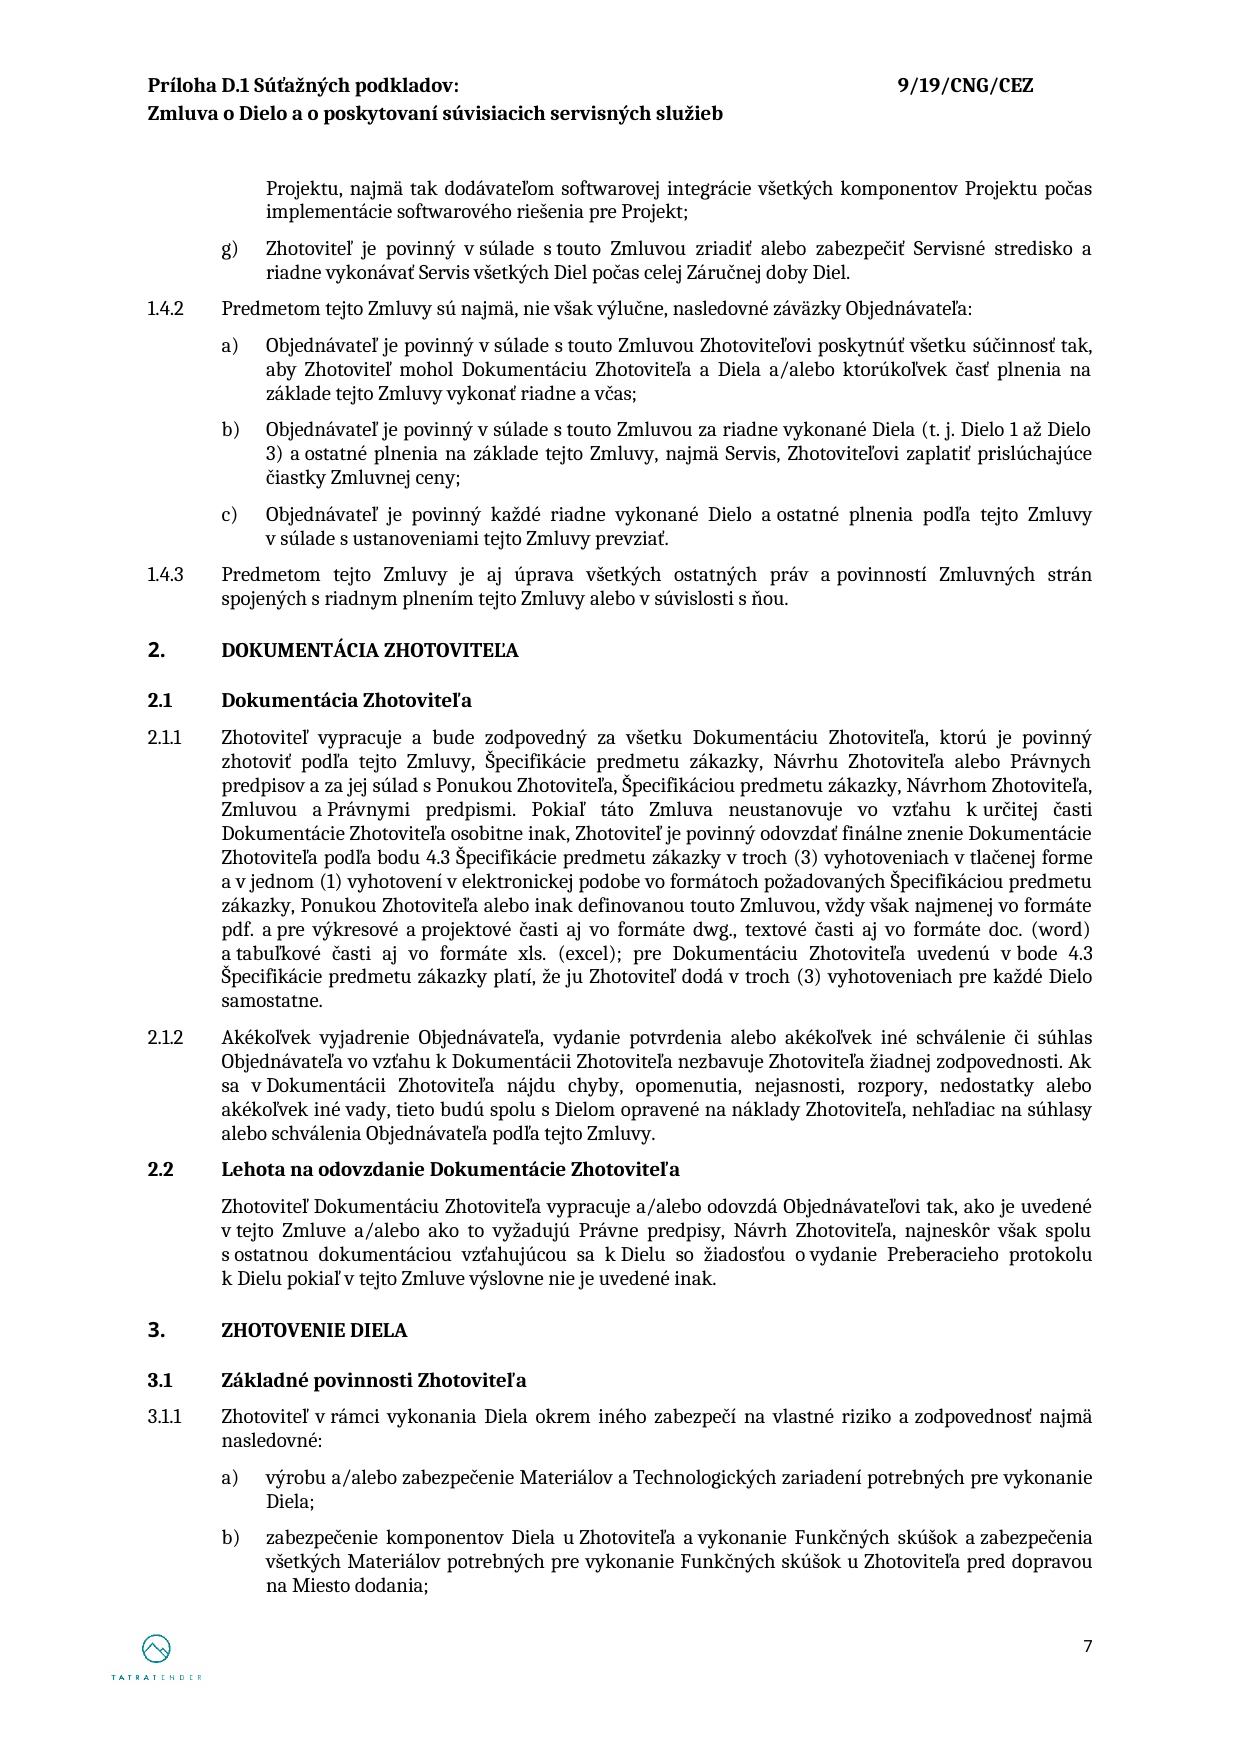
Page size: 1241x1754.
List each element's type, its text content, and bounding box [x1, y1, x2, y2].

list Dokumentácia Zhotoviteľa [148, 689, 1093, 713]
list zabezpečenie komponentov Diela u Zhotoviteľa a vykonanie Funkčných skúšok a zabezpečenia všetkých Materiálov potrebných pre vykonanie Funkčných skúšok u Zhotoviteľa pred dopravou na Miesto dodania; [221, 1526, 1093, 1598]
text Zhotoviteľ Dokumentáciu Zhotoviteľa vypracuje a/alebo odovzdá Objednávateľovi tak, ako je uvedené v tejto Zmluve a/alebo ako to vyžadujú Právne predpisy, Návrh Zhotoviteľa, najneskôr však spolu s ostatnou dokumentáciou vzťahujúcou sa k Dielu so žiadosťou o vydanie Preberacieho protokolu k Dielu pokiaľ v tejto Zmluve výslovne nie je uvedené inak. [221, 1194, 1093, 1290]
list Objednávateľ je povinný v súlade s touto Zmluvou za riadne vykonané Diela (t. j. Dielo 1 až Dielo 3) a ostatné plnenia na základe tejto Zmluvy, najmä Servis, Zhotoviteľovi zaplatiť prislúchajúce čiastky Zmluvnej ceny; [221, 418, 1093, 490]
list Základné povinnosti Zhotoviteľa [148, 1368, 1093, 1392]
list Zhotoviteľ v rámci vykonania Diela okrem iného zabezpečí na vlastné riziko a zodpovednosť najmä nasledovné: [148, 1405, 1093, 1453]
list Zhotoviteľ je povinný v súlade s touto Zmluvou zriadiť alebo zabezpečiť Servisné stredisko a riadne vykonávať Servis všetkých Diel počas celej Záručnej doby Diel. [221, 237, 1093, 284]
list Lehota na odovzdanie Dokumentácie Zhotoviteľa [148, 1158, 1093, 1182]
list DOKUMENTÁCIA ZHOTOVITEĽA [148, 636, 1093, 664]
list Predmetom tejto Zmluvy sú najmä, nie však výlučne, nasledovné záväzky Objednávateľa: [148, 297, 1093, 321]
list výrobu a/alebo zabezpečenie Materiálov a Technologických zariadení potrebných pre vykonanie Diela; [221, 1465, 1093, 1513]
picture [90, 1610, 222, 1704]
list Akékoľvek vyjadrenie Objednávateľa, vydanie potvrdenia alebo akékoľvek iné schválenie či súhlas Objednávateľa vo vzťahu k Dokumentácii Zhotoviteľa nezbavuje Zhotoviteľa žiadnej zodpovednosti. Ak sa v Dokumentácii Zhotoviteľa nájdu chyby, opomenutia, nejasnosti, rozpory, nedostatky alebo akékoľvek iné vady, tieto budú spolu s Dielom opravené na náklady Zhotoviteľa, nehľadiac na súhlasy alebo schválenia Objednávateľa podľa tejto Zmluvy. [148, 1026, 1093, 1145]
list Objednávateľ je povinný každé riadne vykonané Dielo a ostatné plnenia podľa tejto Zmluvy v súlade s ustanoveniami tejto Zmluvy prevziať. [221, 502, 1093, 550]
list Objednávateľ je povinný v súlade s touto Zmluvou Zhotoviteľovi poskytnúť všetku súčinnosť tak, aby Zhotoviteľ mohol Dokumentáciu Zhotoviteľa a Diela a/alebo ktorúkoľvek časť plnenia na základe tejto Zmluvy vykonať riadne a včas; [221, 333, 1093, 405]
list Zhotoviteľ vypracuje a bude zodpovedný za všetku Dokumentáciu Zhotoviteľa, ktorú je povinný zhotoviť podľa tejto Zmluvy, Špecifikácie predmetu zákazky, Návrhu Zhotoviteľa alebo Právnych predpisov a za jej súlad s Ponukou Zhotoviteľa, Špecifikáciou predmetu zákazky, Návrhom Zhotoviteľa, Zmluvou a Právnymi predpismi. Pokiaľ táto Zmluva neustanovuje vo vzťahu k určitej časti Dokumentácie Zhotoviteľa osobitne inak, Zhotoviteľ je povinný odovzdať finálne znenie Dokumentácie Zhotoviteľa podľa bodu 4.3 Špecifikácie predmetu zákazky v troch (3) vyhotoveniach v tlačenej forme a v jednom (1) vyhotovení v elektronickej podobe vo formátoch požadovaných Špecifikáciou predmetu zákazky, Ponukou Zhotoviteľa alebo inak definovanou touto Zmluvou, vždy však najmenej vo formáte pdf. a pre výkresové a projektové časti aj vo formáte dwg., textové časti aj vo formáte doc. (word) a tabuľkové časti aj vo formáte xls. (excel); pre Dokumentáciu Zhotoviteľa uvedenú v bode 4.3 Špecifikácie predmetu zákazky platí, že ju Zhotoviteľ dodá v troch (3) vyhotoveniach pre každé Dielo samostatne. [148, 726, 1093, 1013]
list ZHOTOVENIE DIELA [148, 1315, 1093, 1343]
list Predmetom tejto Zmluvy je aj úprava všetkých ostatných práv a povinností Zmluvných strán spojených s riadnym plnením tejto Zmluvy alebo v súvislosti s ňou. [148, 563, 1093, 611]
